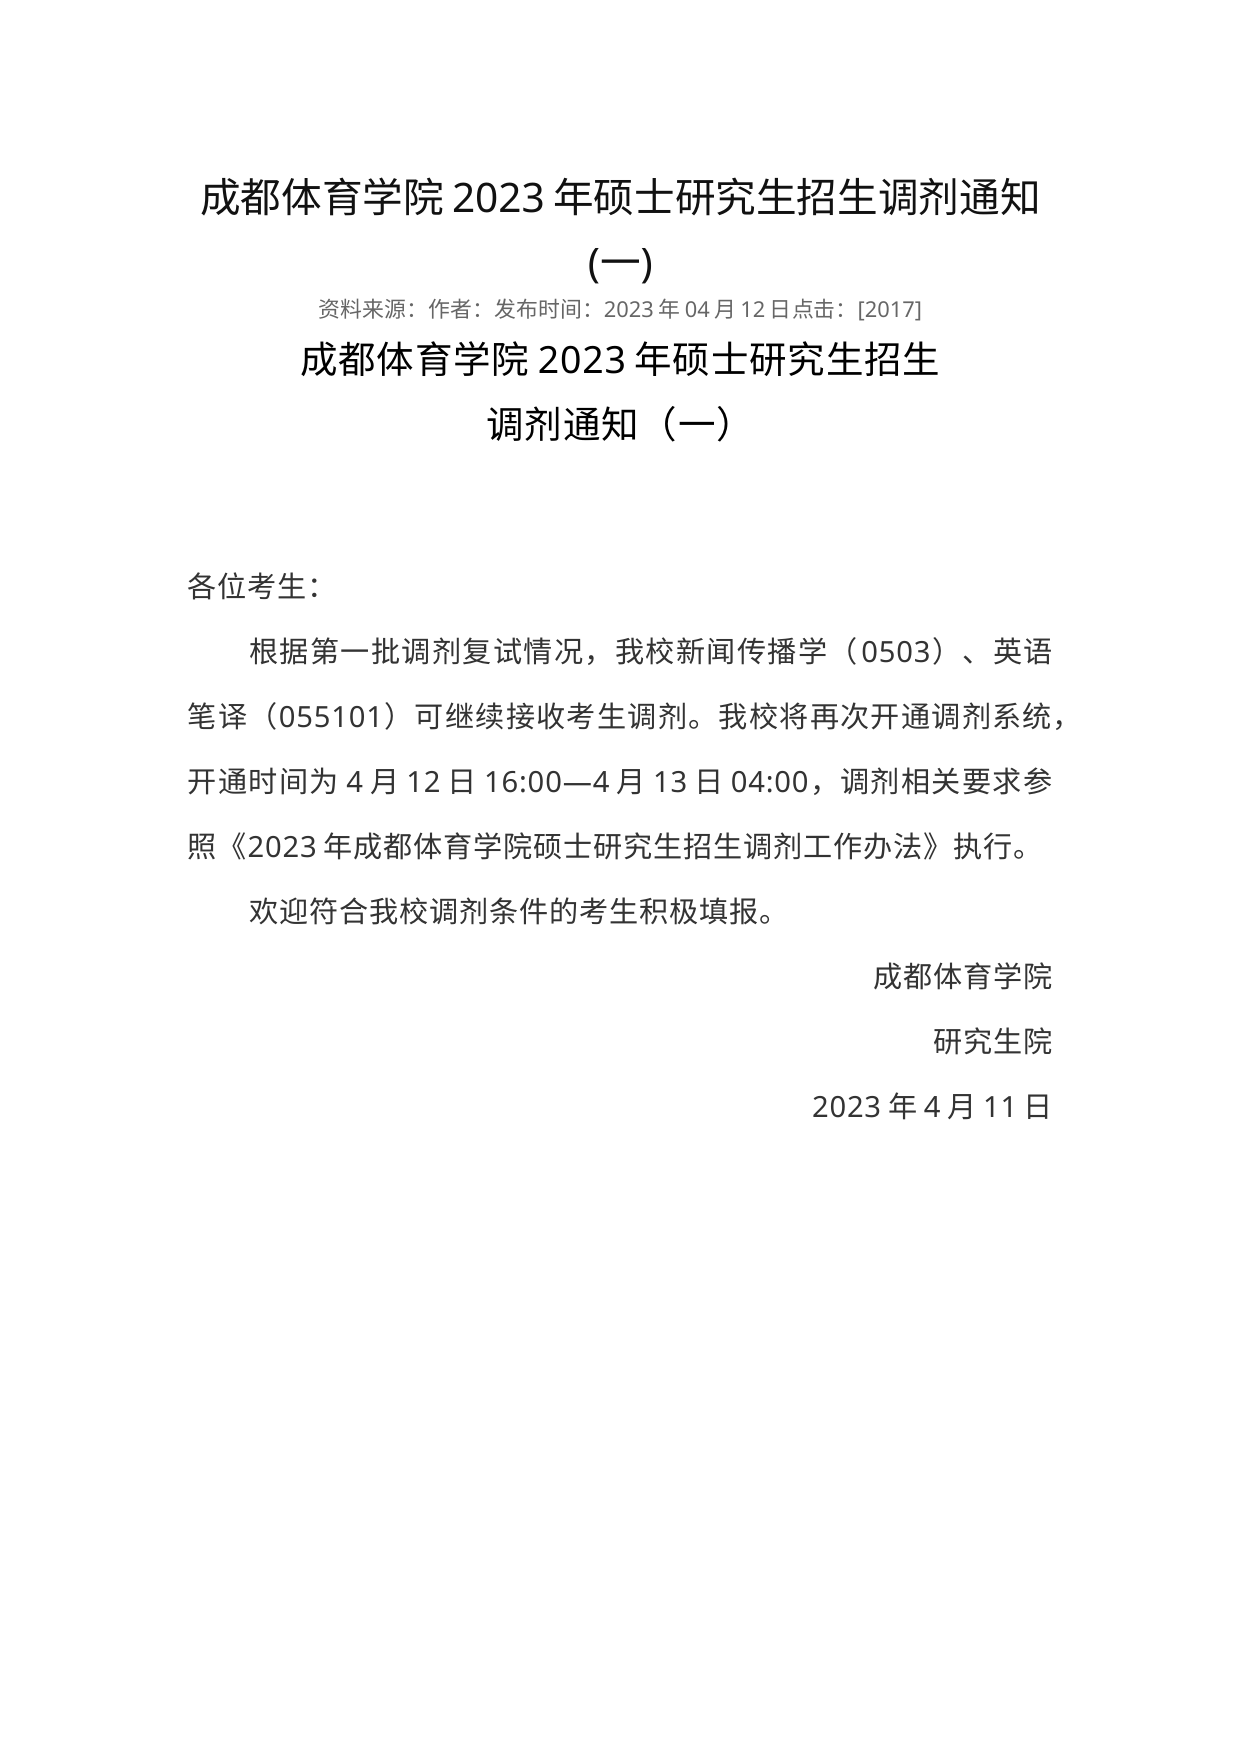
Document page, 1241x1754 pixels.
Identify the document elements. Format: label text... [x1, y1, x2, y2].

text 根据第一批调剂复试情况，我校新闻传播学（0503）、英语笔译（055101）可继续接收考生调剂。我校将再次开通调剂系统，开通时间为4月12日16:00—4月13日04:00，调剂相关要求参照《2023年成都体育学院硕士研究生招生调剂工作办法》执行。 [187, 617, 1053, 877]
text 成都体育学院2023年硕士研究生招生调剂通知(一) [187, 162, 1053, 292]
text 成都体育学院研究生院 [187, 942, 1053, 1072]
text 成都体育学院2023年硕士研究生招生 [187, 324, 1053, 389]
text 各位考生： [187, 552, 1053, 617]
text 调剂通知（一） [187, 389, 1053, 454]
text 欢迎符合我校调剂条件的考生积极填报。 [187, 877, 1053, 942]
text 资料来源： 作者： 发布时间：2023年04月12日 点击：[2017] [187, 292, 1053, 324]
text 2023年4月11日 [187, 1072, 1053, 1137]
